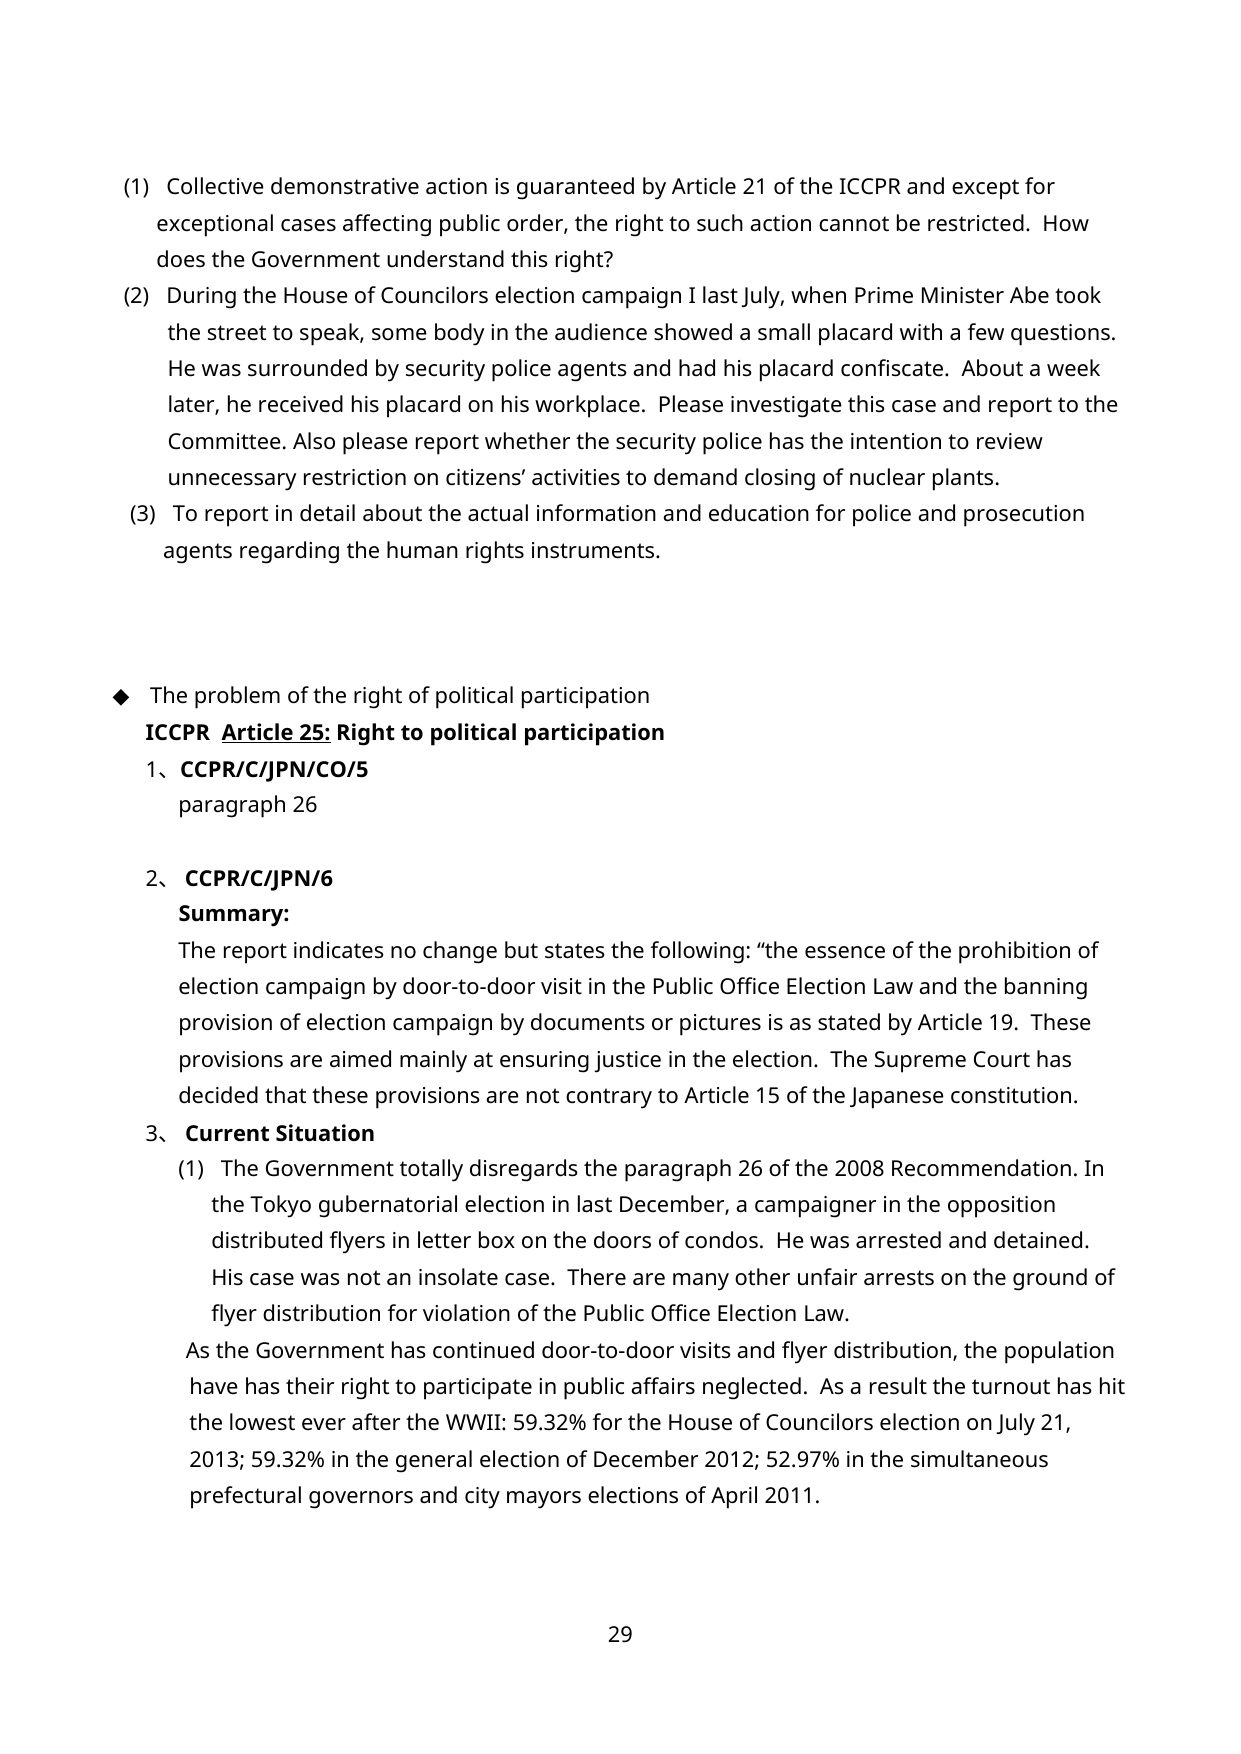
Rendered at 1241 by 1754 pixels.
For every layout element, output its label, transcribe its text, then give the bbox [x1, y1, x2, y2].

text paragraph 26 [134, 786, 1128, 822]
text 3、 Current Situation [112, 1113, 1128, 1149]
text 2、 CCPR/C/JPN/6 [134, 859, 1128, 895]
text 1、CCPR/C/JPN/CO/5 [134, 750, 1128, 786]
text (3) To report in detail about the actual information and education for police and prosecution agents regarding the human rights instruments. [130, 495, 1128, 568]
text ICCPR Article 25: Right to political participation [112, 713, 1128, 750]
text Summary: [134, 895, 1128, 931]
list The problem of the right of political participation [112, 677, 1128, 713]
text The report indicates no change but states the following: “the essence of the prohibition of election campaign by door-to-door visit in the Public Office Election Law and the banning provision of election campaign by documents or pictures is as stated by Article 19. These provisions are aimed mainly at ensuring justice in the election. The Supreme Court has decided that these provisions are not contrary to Article 15 of the Japanese constitution. [178, 931, 1128, 1113]
text (2) During the House of Councilors election campaign I last July, when Prime Minister Abe took the street to speak, some body in the audience showed a small placard with a few questions. He was surrounded by security police agents and had his placard confiscate. About a week later, he received his placard on his workplace. Please investigate this case and report to the Committee. Also please report whether the security police has the intention to review unnecessary restriction on citizens’ activities to demand closing of nuclear plants. [123, 277, 1128, 495]
text As the Government has continued door-to-door visits and flyer distribution, the population have has their right to participate in public affairs neglected. As a result the turnout has hit the lowest ever after the WWII: 59.32% for the House of Councilors election on July 21, 2013; 59.32% in the general election of December 2012; 52.97% in the simultaneous prefectural governors and city mayors elections of April 2011. [134, 1331, 1128, 1513]
text (1) Collective demonstrative action is guaranteed by Article 21 of the ICCPR and except for exceptional cases affecting public order, the right to such action cannot be restricted. How does the Government understand this right? [123, 168, 1128, 277]
text (1) The Government totally disregards the paragraph 26 of the 2008 Recommendation. In the Tokyo gubernatorial election in last December, a campaigner in the opposition distributed flyers in letter box on the doors of condos. He was arrested and detained. His case was not an insolate case. There are many other unfair arrests on the ground of flyer distribution for violation of the Public Office Election Law. [178, 1149, 1128, 1331]
